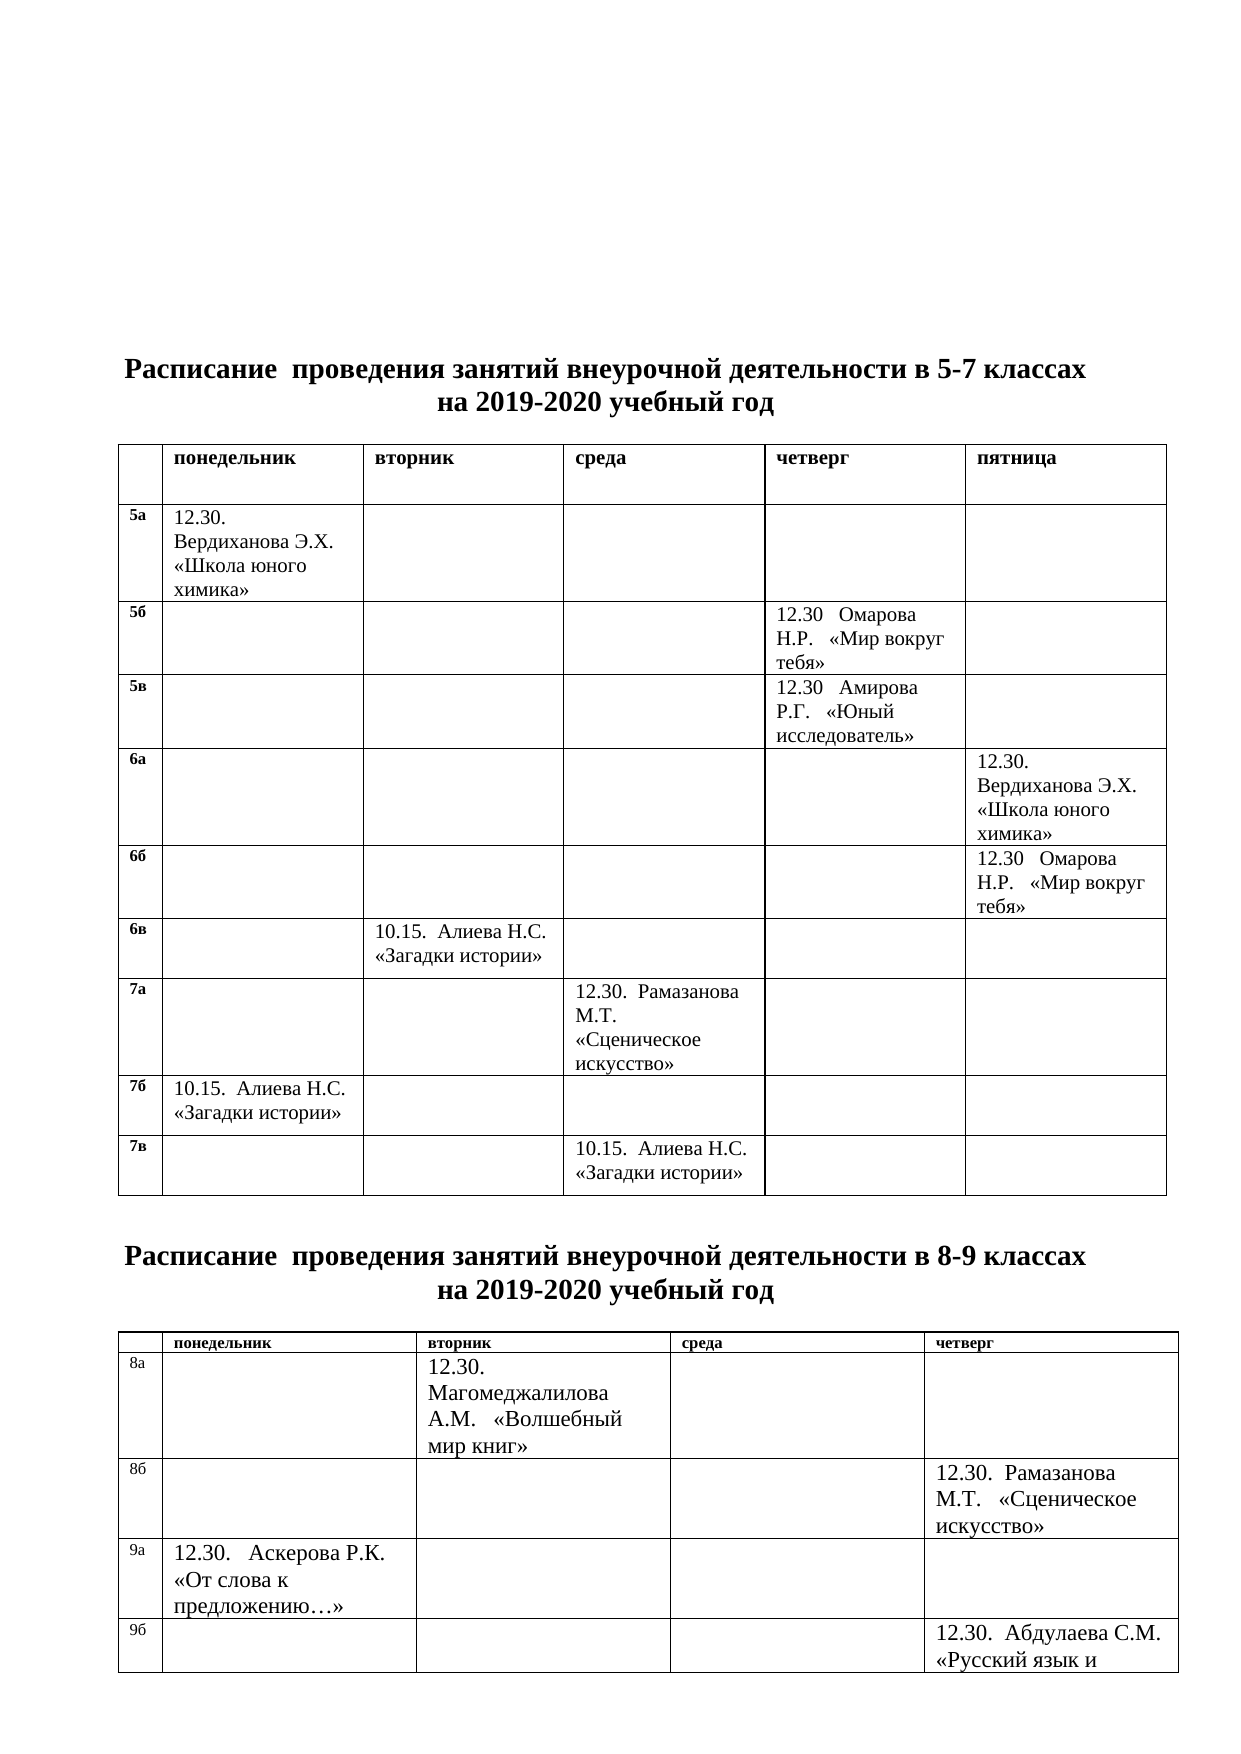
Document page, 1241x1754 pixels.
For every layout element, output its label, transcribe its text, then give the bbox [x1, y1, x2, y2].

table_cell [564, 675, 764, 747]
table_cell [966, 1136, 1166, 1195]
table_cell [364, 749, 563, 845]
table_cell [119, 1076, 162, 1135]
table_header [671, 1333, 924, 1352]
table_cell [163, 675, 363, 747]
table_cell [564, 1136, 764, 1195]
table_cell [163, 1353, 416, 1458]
text Расписание проведения занятий внеурочной деятельности в 5-7 классах [59, 351, 1152, 384]
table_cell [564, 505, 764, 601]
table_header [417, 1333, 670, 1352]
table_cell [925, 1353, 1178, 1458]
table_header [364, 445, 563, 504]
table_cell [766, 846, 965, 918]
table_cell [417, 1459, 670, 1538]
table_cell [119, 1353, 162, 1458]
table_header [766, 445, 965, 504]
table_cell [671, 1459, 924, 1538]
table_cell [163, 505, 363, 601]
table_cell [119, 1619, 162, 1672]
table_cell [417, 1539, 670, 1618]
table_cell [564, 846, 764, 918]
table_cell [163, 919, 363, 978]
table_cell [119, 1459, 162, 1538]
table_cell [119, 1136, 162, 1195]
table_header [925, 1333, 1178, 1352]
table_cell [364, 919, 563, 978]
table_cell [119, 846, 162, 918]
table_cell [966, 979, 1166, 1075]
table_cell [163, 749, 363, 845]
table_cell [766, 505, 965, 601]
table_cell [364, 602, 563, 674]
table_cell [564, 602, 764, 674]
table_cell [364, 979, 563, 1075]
text на 2019-2020 учебный год [59, 384, 1152, 418]
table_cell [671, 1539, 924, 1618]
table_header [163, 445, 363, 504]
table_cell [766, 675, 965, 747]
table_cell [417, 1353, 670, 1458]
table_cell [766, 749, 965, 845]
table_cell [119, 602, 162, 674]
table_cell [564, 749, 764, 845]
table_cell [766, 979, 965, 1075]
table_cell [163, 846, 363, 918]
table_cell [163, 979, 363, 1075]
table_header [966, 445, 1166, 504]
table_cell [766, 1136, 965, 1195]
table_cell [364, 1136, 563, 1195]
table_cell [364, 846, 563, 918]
text на 2019-2020 учебный год [59, 1272, 1152, 1306]
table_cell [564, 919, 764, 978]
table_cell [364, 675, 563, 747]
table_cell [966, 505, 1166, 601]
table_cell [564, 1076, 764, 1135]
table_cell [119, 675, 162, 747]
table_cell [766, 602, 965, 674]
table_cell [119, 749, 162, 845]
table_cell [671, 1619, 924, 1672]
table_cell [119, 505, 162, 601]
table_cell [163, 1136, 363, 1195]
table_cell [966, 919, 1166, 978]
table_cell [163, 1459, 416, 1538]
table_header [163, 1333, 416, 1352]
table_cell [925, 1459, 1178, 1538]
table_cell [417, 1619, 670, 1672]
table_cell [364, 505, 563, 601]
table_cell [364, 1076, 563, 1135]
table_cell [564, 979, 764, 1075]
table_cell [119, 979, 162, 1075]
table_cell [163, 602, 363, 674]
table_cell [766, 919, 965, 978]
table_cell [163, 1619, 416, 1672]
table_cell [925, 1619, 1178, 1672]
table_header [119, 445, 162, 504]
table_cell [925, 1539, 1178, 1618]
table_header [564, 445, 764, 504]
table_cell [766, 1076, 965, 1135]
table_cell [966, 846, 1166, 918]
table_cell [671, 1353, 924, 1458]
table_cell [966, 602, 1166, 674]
text Расписание проведения занятий внеурочной деятельности в 8-9 классах [59, 1238, 1152, 1272]
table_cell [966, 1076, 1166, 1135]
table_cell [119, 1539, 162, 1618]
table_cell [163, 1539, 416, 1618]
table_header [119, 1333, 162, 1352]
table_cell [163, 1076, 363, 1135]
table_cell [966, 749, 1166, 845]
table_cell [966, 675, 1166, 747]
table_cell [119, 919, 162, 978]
